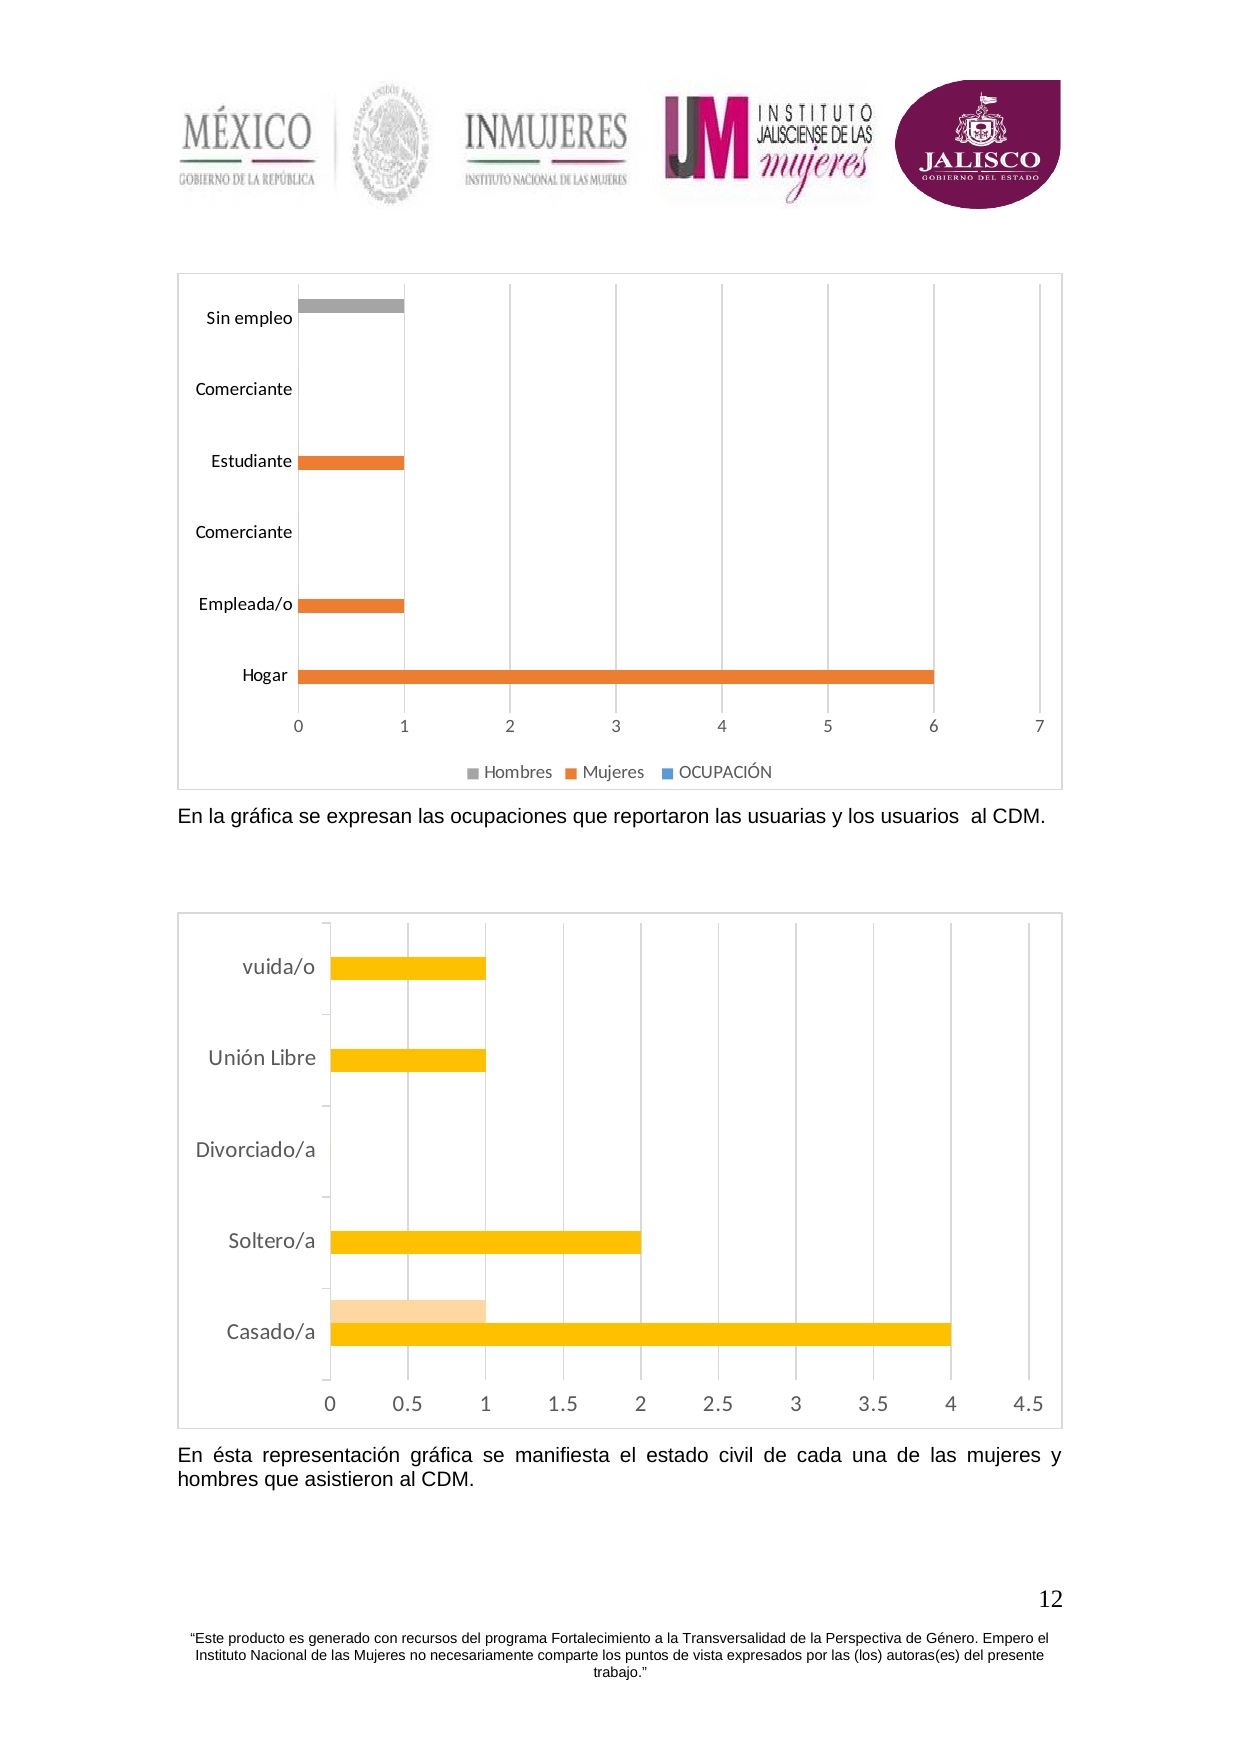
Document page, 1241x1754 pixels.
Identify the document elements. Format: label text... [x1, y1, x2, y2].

picture [179, 73, 1061, 209]
text En ésta representación gráfica se manifiesta el estado civil de cada una de las mujeres y hombres que asistieron al CDM. [177, 1443, 1063, 1491]
text En la gráfica se expresan las ocupaciones que reportaron las usuarias y los usuarios al CDM. [177, 804, 1063, 828]
